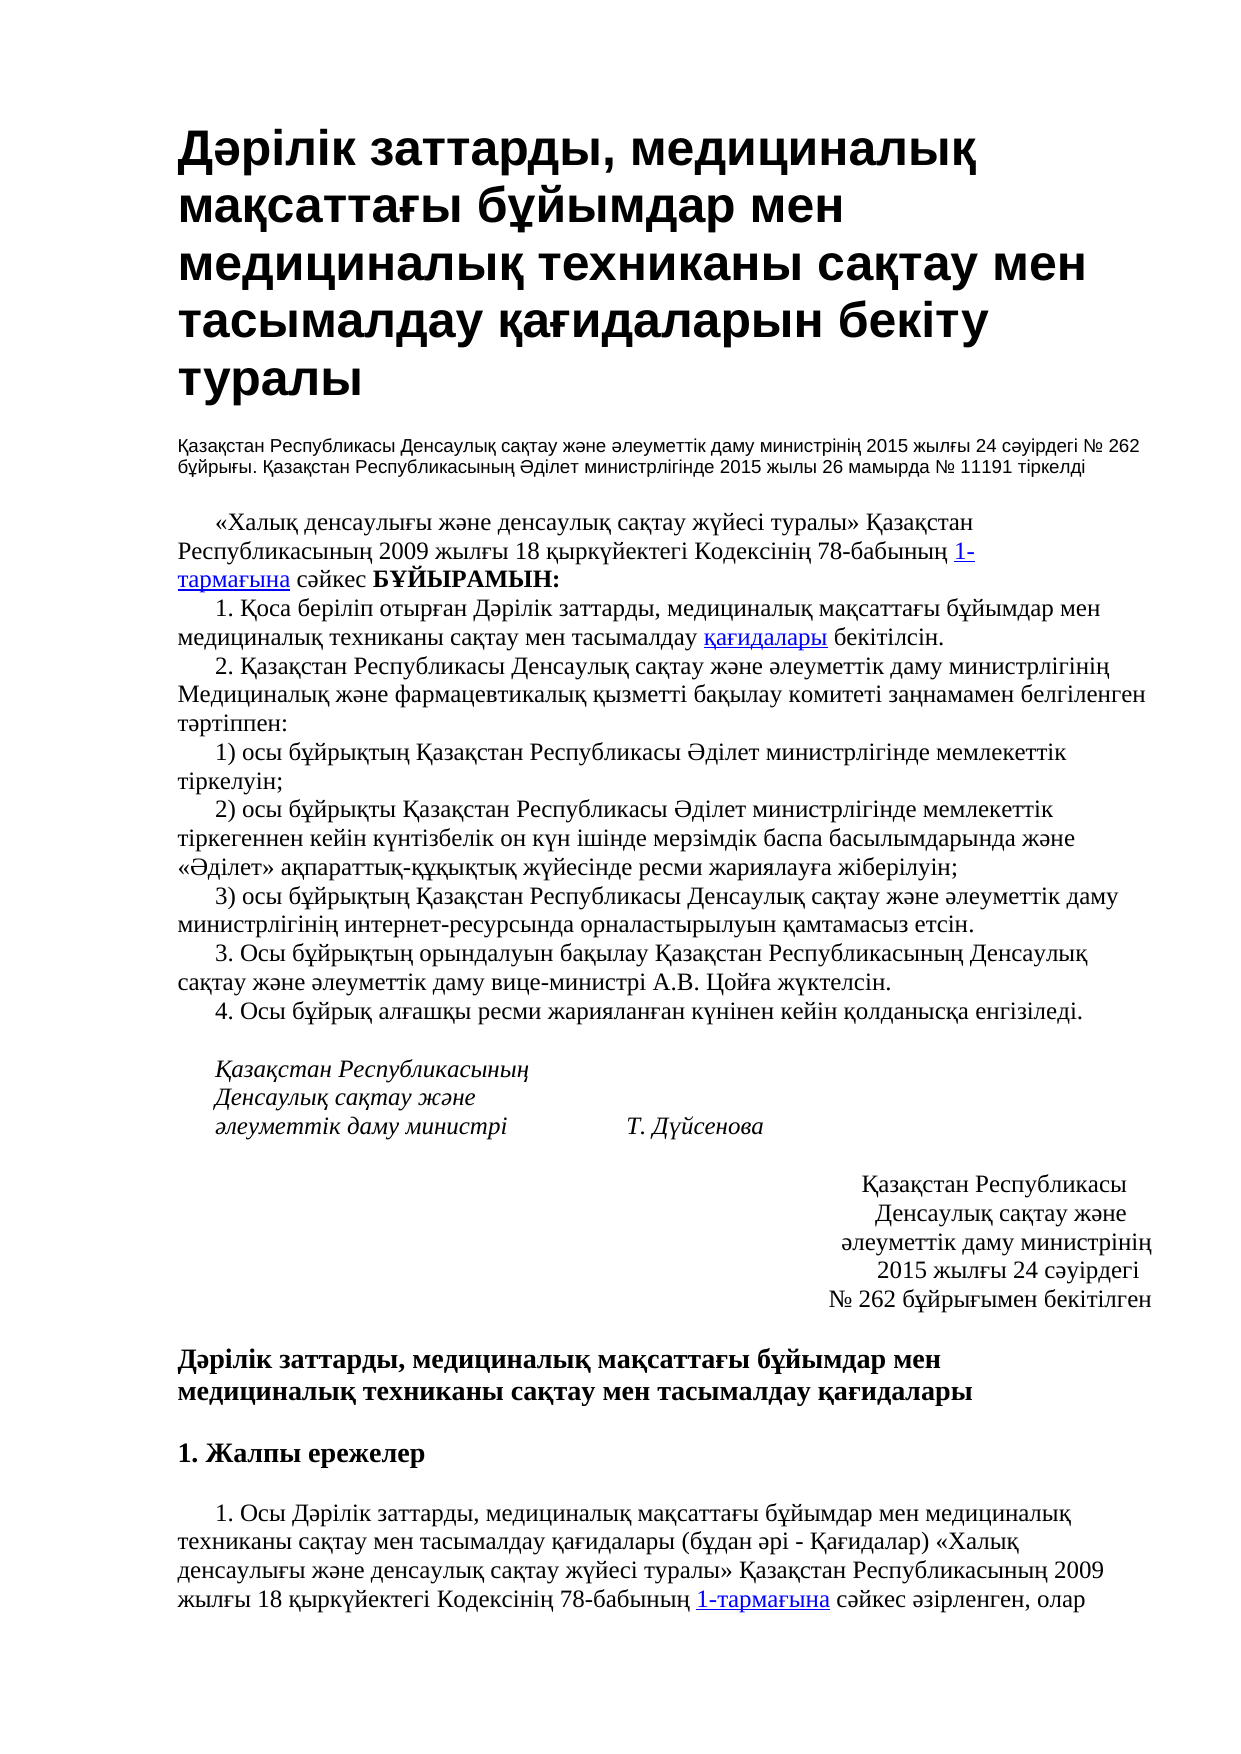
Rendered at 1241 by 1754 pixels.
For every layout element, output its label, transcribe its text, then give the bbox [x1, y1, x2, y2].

text Қазақстан Республикасы Денсаулық сақтау және әлеуметтік даму министрінің 2015 жылғы 24 сәуірдегі № 262 бұйрығымен бекітілген [177, 1169, 1152, 1313]
text 1. Жалпы ережелер [177, 1436, 1152, 1468]
text «Халық денсаулығы және денсаулық сақтау жүйесі туралы» Қазақстан Республикасының 2009 жылғы 18 қыркүйектегі Кодексінің 78-бабының 1-тармағына сәйкес БҰЙЫРАМЫН: 1. Қоса беріліп отырған Дәрілік заттарды, медициналық мақсаттағы бұйымдар мен медициналық техниканы сақтау мен тасымалдау қағидалары бекітілсін. 2. Қазақстан Республикасы Денсаулық сақтау және әлеуметтік даму министрлігінің Медициналық және фармацевтикалық қызметті бақылау комитеті заңнамамен белгіленген тәртіппен: 1) осы бұйрықтың Қазақстан Республикасы Әділет министрлігінде мемлекеттік тіркелуін; 2) осы бұйрықты Қазақстан Республикасы Әділет министрлігінде мемлекеттік тіркегеннен кейін күнтізбелік он күн ішінде мерзімдік баспа басылымдарында және «Әділет» ақпараттық-құқықтық жүйесінде ресми жариялауға жіберілуін; 3) осы бұйрықтың Қазақстан Республикасы Денсаулық сақтау және әлеуметтік даму министрлігінің интернет-ресурсында орналастырылуын қамтамасыз етсін. 3. Осы бұйрықтың орындалуын бақылау Қазақстан Республикасының Денсаулық сақтау және әлеуметтік даму вице-министрі А.В. Цойға жүктелсін. 4. Осы бұйрық алғашқы ресми жарияланған күнінен кейін қолданысқа енгізіледі. [177, 507, 1152, 1024]
text Дәрілік заттарды, медициналық мақсаттағы бұйымдар мен медициналық техниканы сақтау мен тасымалдау қағидаларын бекіту туралы [177, 118, 1152, 406]
text Дәрілік заттарды, медициналық мақсаттағы бұйымдар мен медициналық техниканы сақтау мен тасымалдау қағидалары [177, 1342, 1152, 1407]
text Қазақстан Республикасының Денсаулық сақтау және әлеуметтік даму министрі Т. Дүйсенова [177, 1054, 1152, 1140]
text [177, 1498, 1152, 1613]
text Қазақстан Республикасы Денсаулық сақтау және әлеуметтік даму министрінің 2015 жылғы 24 сәуірдегі № 262 бұйрығы. Қазақстан Республикасының Әділет министрлігінде 2015 жылы 26 мамырда № 11191 тіркелді [177, 435, 1152, 478]
